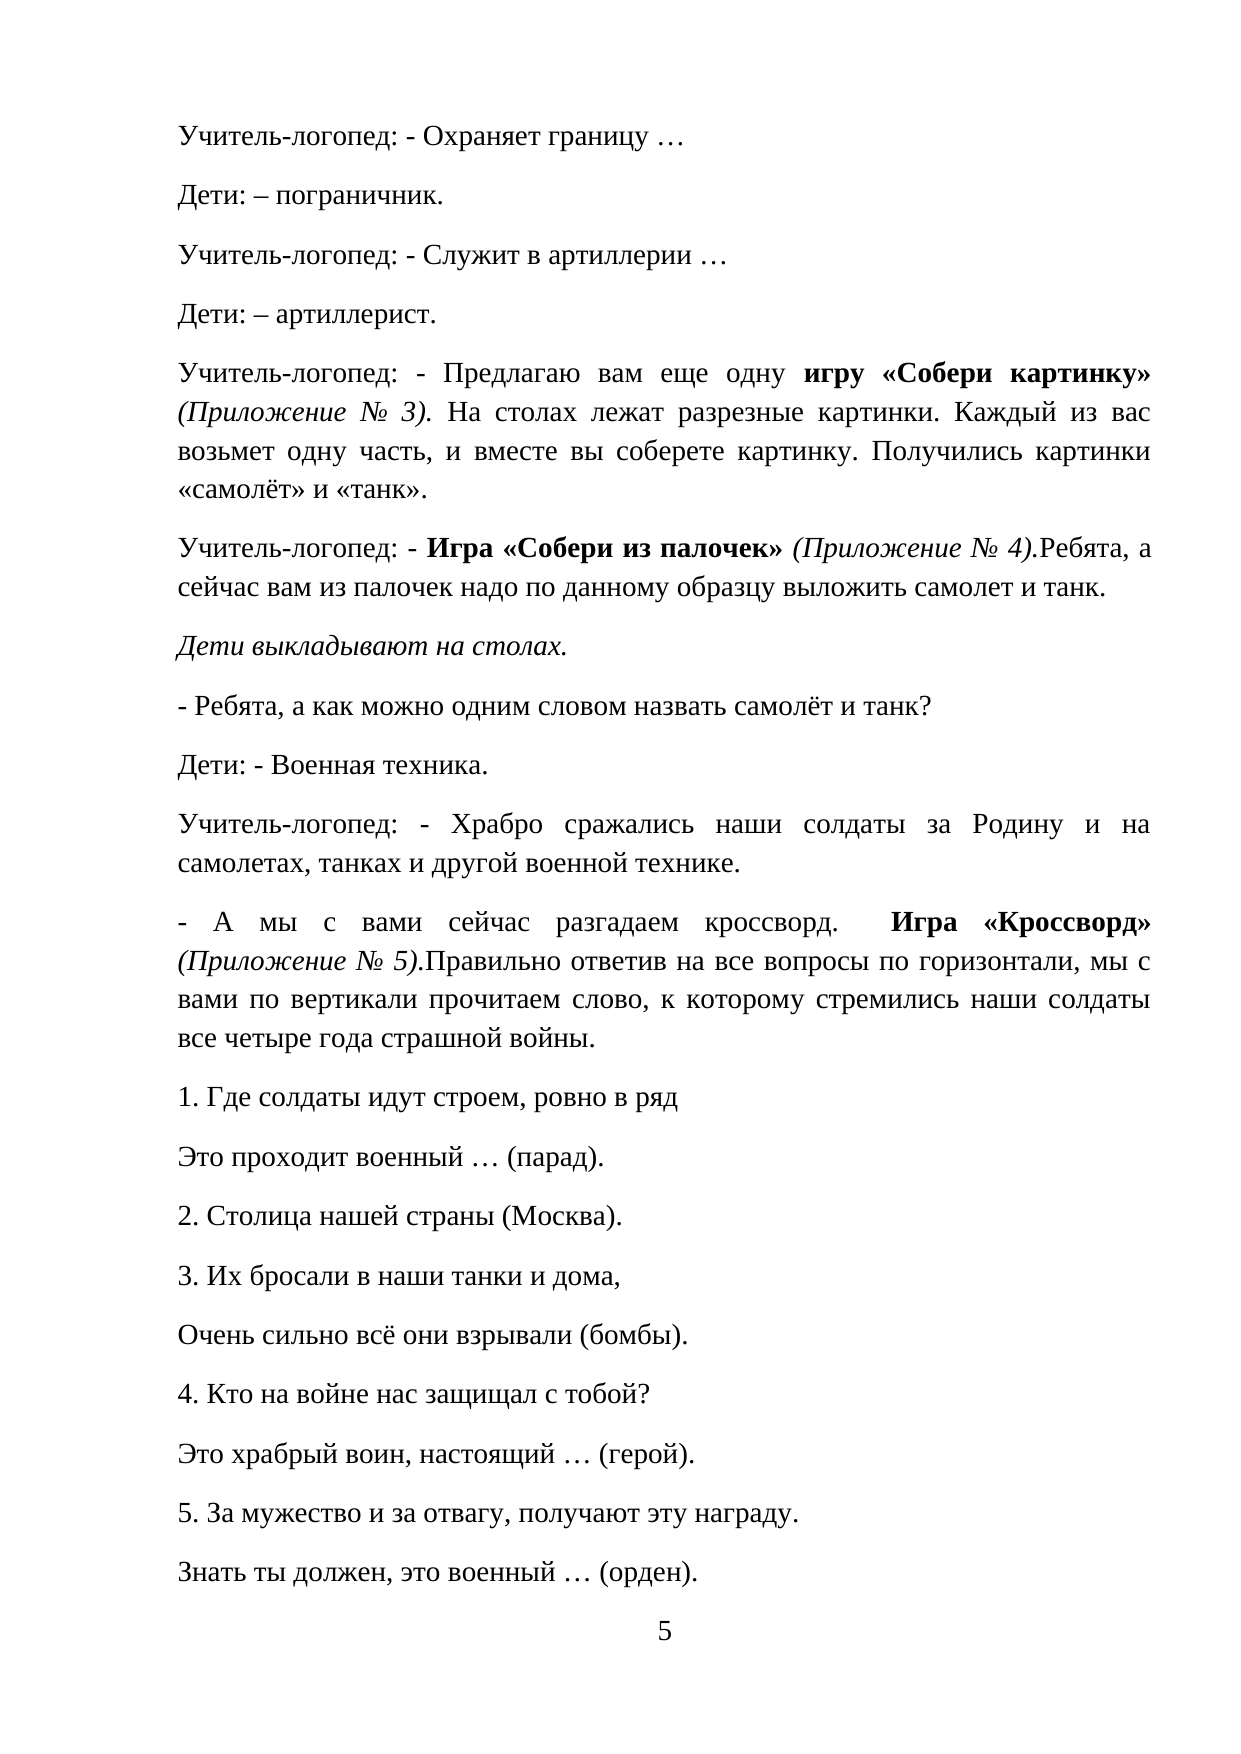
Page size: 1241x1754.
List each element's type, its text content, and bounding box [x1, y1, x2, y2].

text 5. За мужество и за отвагу, получают эту награду. [177, 1495, 1152, 1529]
text 2. Столица нашей страны (Москва). [177, 1198, 1152, 1232]
text Очень сильно всё они взрывали (бомбы). [177, 1317, 1152, 1351]
text Это храбрый воин, настоящий … (герой). [177, 1436, 1152, 1469]
text - Ребята, а как можно одним словом назвать самолёт и танк? [177, 688, 1152, 721]
text Учитель-логопед: - Игра «Собери из палочек» (Приложение № 4).Ребята, а сейчас вам из палочек надо по данному образцу выложить самолет и танк. [177, 531, 1152, 603]
text Учитель-логопед: - Охраняет границу … [177, 118, 1152, 152]
text Это проходит военный … (парад). [177, 1139, 1152, 1172]
text Дети: – артиллерист. [177, 296, 1152, 330]
text Учитель-логопед: - Служит в артиллерии … [177, 237, 1152, 270]
text Учитель-логопед: - Храбро сражались наши солдаты за Родину и на самолетах, танках и другой военной технике. [177, 807, 1152, 879]
text 1. Где солдаты идут строем, ровно в ряд [177, 1079, 1152, 1113]
text Учитель-логопед: - Предлагаю вам еще одну игру «Собери картинку» (Приложение № 3). На столах лежат разрезные картинки. Каждый из вас возьмет одну часть, и вместе вы соберете картинку. Получились картинки «самолёт» и «танк». [177, 356, 1152, 505]
text Дети выкладывают на столах. [177, 628, 1152, 662]
text 3. Их бросали в наши танки и дома, [177, 1258, 1152, 1291]
text Знать ты должен, это военный … (орден). [177, 1554, 1152, 1588]
text - А мы с вами сейчас разгадаем кроссворд. Игра «Кроссворд» (Приложение № 5).Правильно ответив на все вопросы по горизонтали, мы с вами по вертикали прочитаем слово, к которому стремились наши солдаты все четыре года страшной войны. [177, 904, 1152, 1054]
text Дети: – пограничник. [177, 177, 1152, 211]
text Дети: - Военная техника. [177, 747, 1152, 781]
text 4. Кто на войне нас защищал с тобой? [177, 1376, 1152, 1410]
